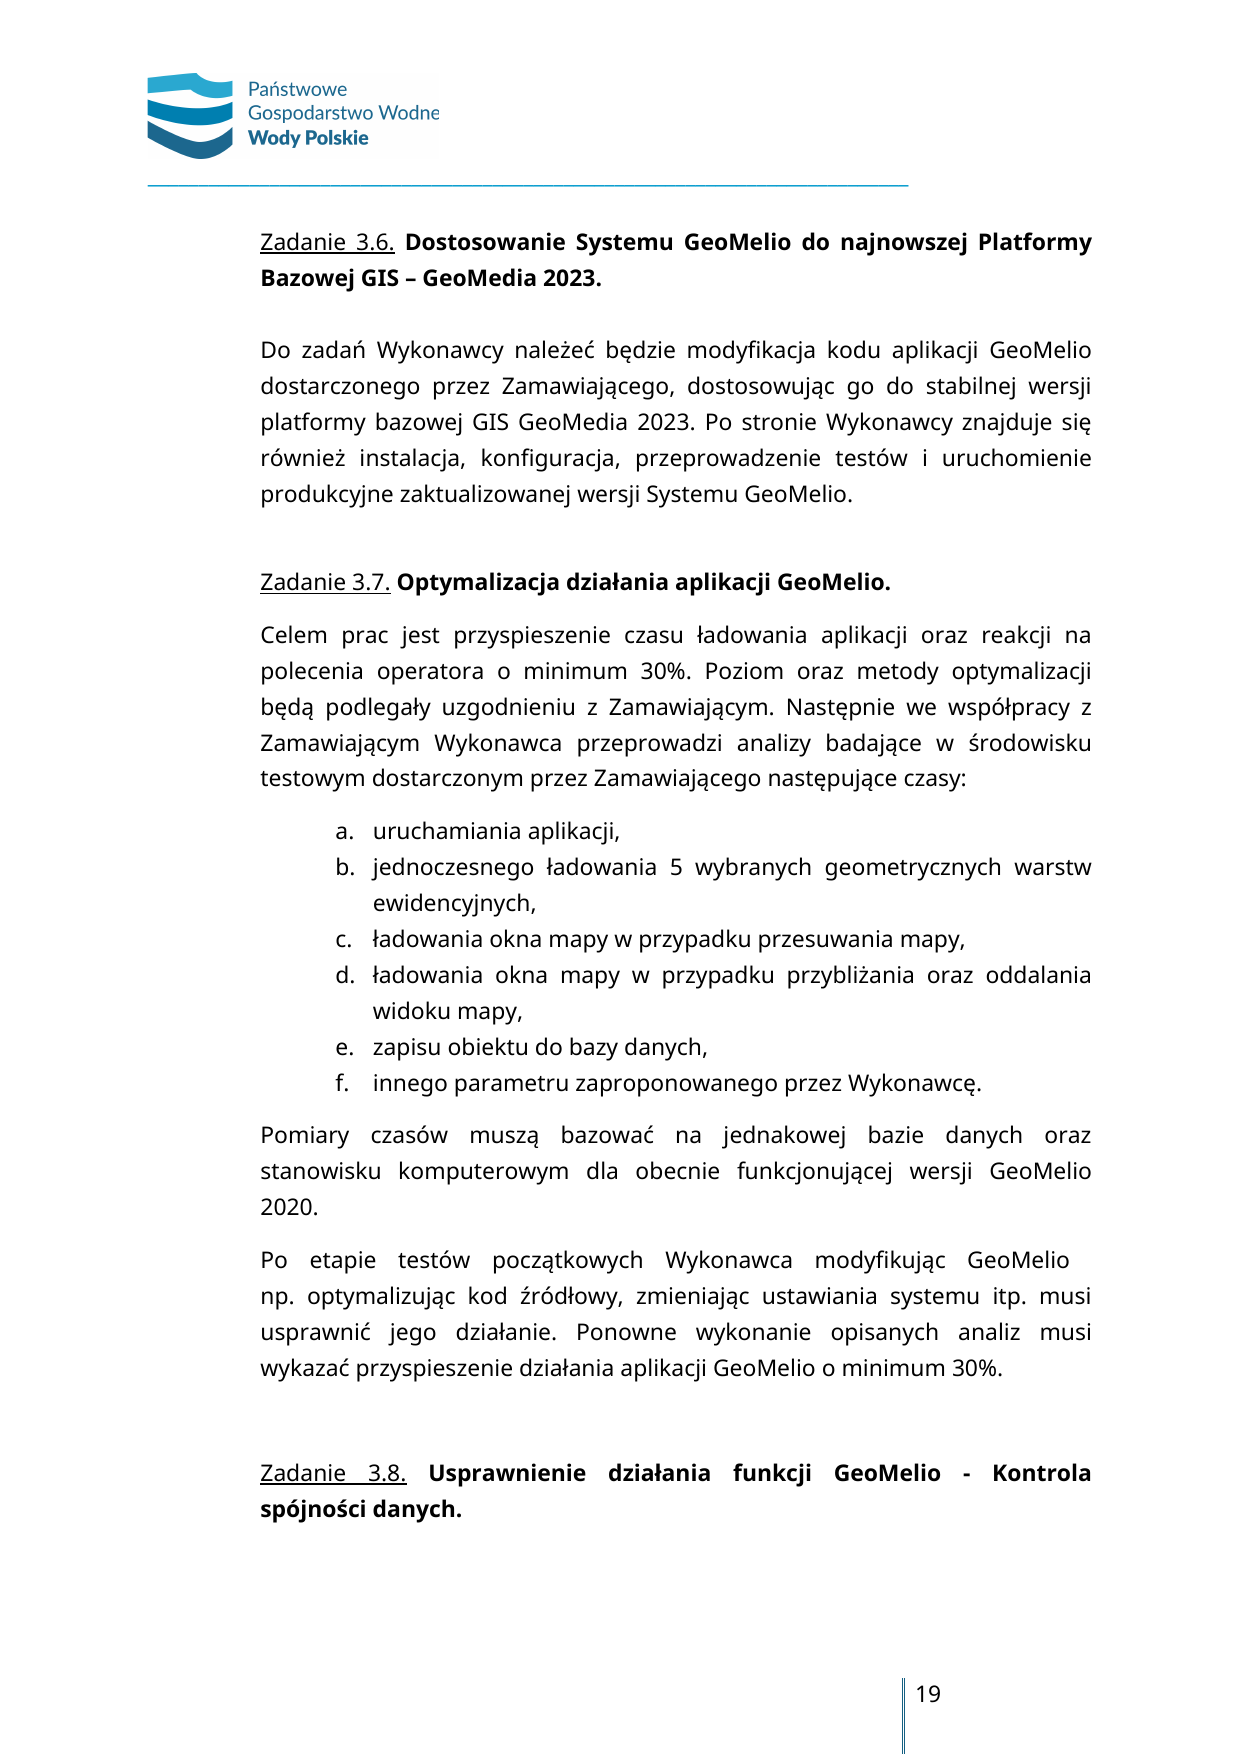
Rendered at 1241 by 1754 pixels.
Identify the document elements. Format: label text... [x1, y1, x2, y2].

list Zadanie 3.6. Dostosowanie Systemu GeoMelio do najnowszej Platformy Bazowej GIS – GeoMedia 2023. [260, 226, 1093, 293]
list uruchamiania aplikacji, [335, 815, 1093, 846]
text Pomiary czasów muszą bazować na jednakowej bazie danych oraz stanowisku komputerowym dla obecnie funkcjonującej wersji GeoMelio 2020. [260, 1119, 1093, 1222]
list jednoczesnego ładowania 5 wybranych geometrycznych warstw ewidencyjnych, [335, 851, 1093, 918]
list zapisu obiektu do bazy danych, [335, 1031, 1093, 1062]
list ładowania okna mapy w przypadku przybliżania oraz oddalania widoku mapy, [335, 959, 1093, 1026]
list ładowania okna mapy w przypadku przesuwania mapy, [335, 923, 1093, 954]
text Zadanie 3.7. Optymalizacja działania aplikacji GeoMelio. [260, 566, 1093, 597]
text Celem prac jest przyspieszenie czasu ładowania aplikacji oraz reakcji na polecenia operatora o minimum 30%. Poziom oraz metody optymalizacji będą podlegały uzgodnieniu z Zamawiającym. Następnie we współpracy z Zamawiającym Wykonawca przeprowadzi analizy badające w środowisku testowym dostarczonym przez Zamawiającego następujące czasy: [260, 619, 1093, 794]
picture [147, 73, 439, 159]
text Po etapie testów początkowych Wykonawca modyfikując GeoMelio np. optymalizując kod źródłowy, zmieniając ustawiania systemu itp. musi usprawnić jego działanie. Ponowne wykonanie opisanych analiz musi wykazać przyspieszenie działania aplikacji GeoMelio o minimum 30%. [260, 1244, 1093, 1383]
text Zadanie 3.8. Usprawnienie działania funkcji GeoMelio - Kontrola spójności danych. [260, 1457, 1093, 1524]
list innego parametru zaproponowanego przez Wykonawcę. [335, 1067, 1093, 1098]
list Do zadań Wykonawcy należeć będzie modyfikacja kodu aplikacji GeoMelio dostarczonego przez Zamawiającego, dostosowując go do stabilnej wersji platformy bazowej GIS GeoMedia 2023. Po stronie Wykonawcy znajduje się również instalacja, konfiguracja, przeprowadzenie testów i uruchomienie produkcyjne zaktualizowanej wersji Systemu GeoMelio. [260, 334, 1093, 509]
